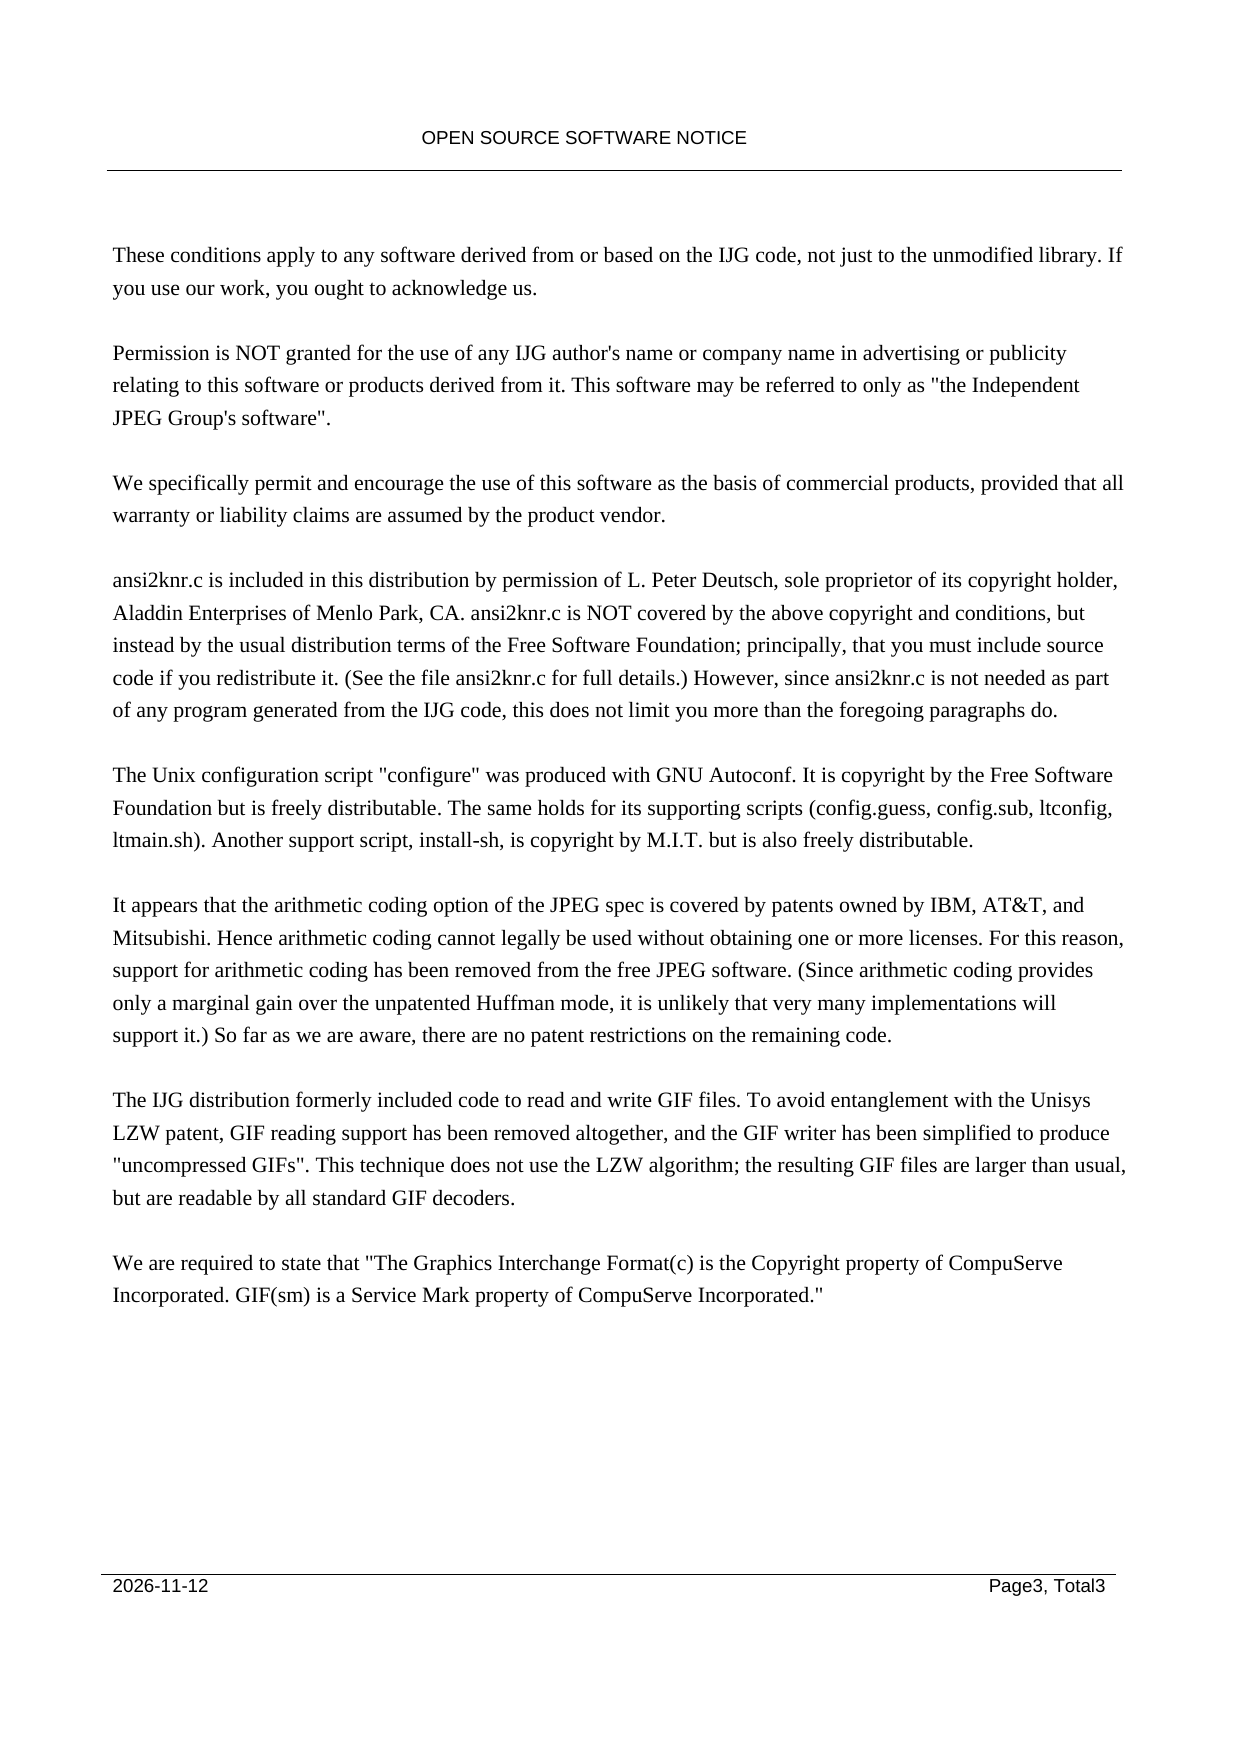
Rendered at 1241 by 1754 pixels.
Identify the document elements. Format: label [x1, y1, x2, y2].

text [112, 206, 1128, 1344]
